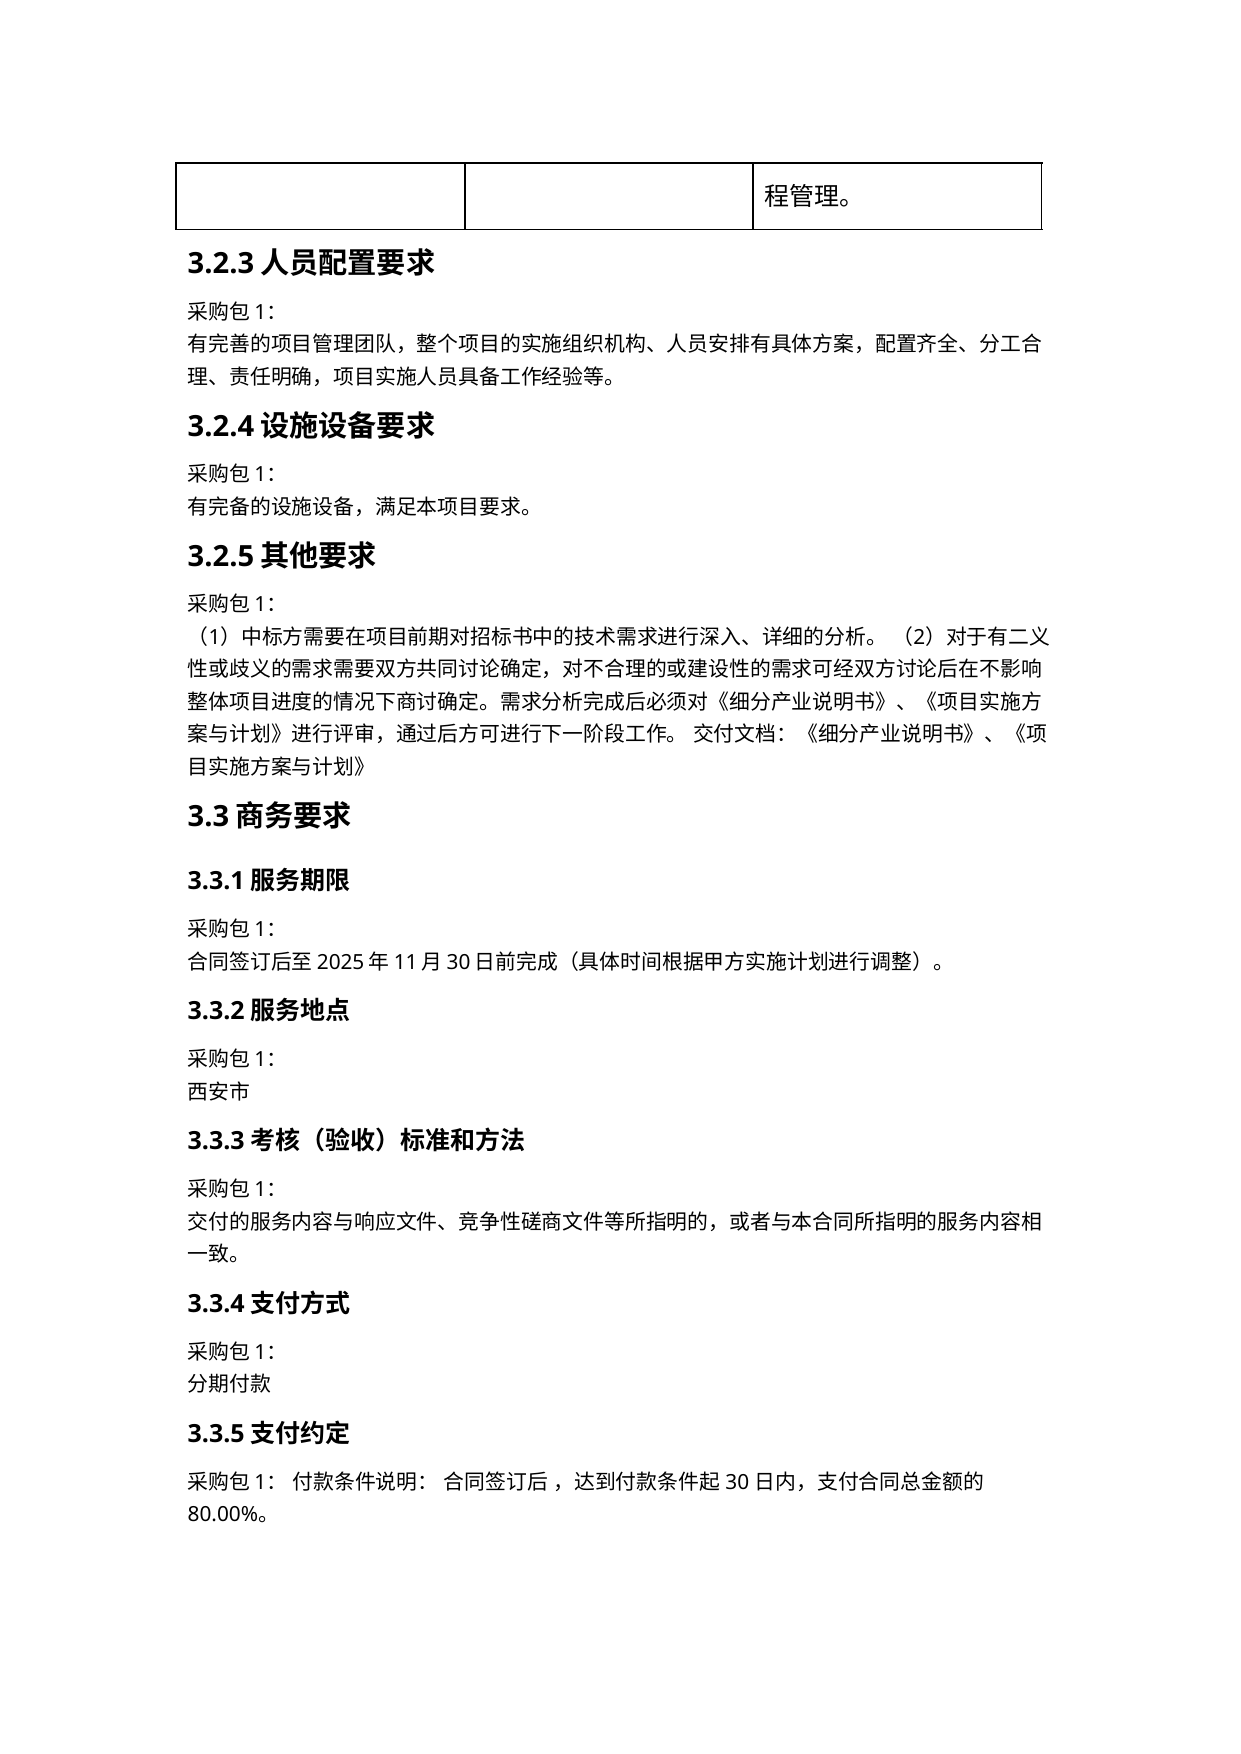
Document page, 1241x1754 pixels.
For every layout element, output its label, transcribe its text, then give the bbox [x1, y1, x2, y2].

text 采购包1： [187, 1335, 1053, 1368]
text 3.3商务要求 [187, 783, 1053, 848]
text 有完善的项目管理团队，整个项目的实施组织机构、人员安排有具体方案，配置齐全、分工合理、责任明确，项目实施人员具备工作经验等。 [187, 328, 1053, 393]
text 采购包1： 付款条件说明： 合同签订后 ，达到付款条件起 30 日内，支付合同总金额的 80.00%。 [187, 1465, 1053, 1530]
text 3.3.2服务地点 [187, 978, 1053, 1043]
text 采购包1： [187, 588, 1053, 620]
text 交付的服务内容与响应文件、竞争性磋商文件等所指明的，或者与本合同所指明的服务内容相一致。 [187, 1205, 1053, 1270]
text 采购包1： [187, 295, 1053, 328]
text 采购包1： [187, 1173, 1053, 1205]
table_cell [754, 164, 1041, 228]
text 3.2.4设施设备要求 [187, 393, 1053, 458]
text 西安市 [187, 1075, 1053, 1108]
text 有完备的设施设备，满足本项目要求。 [187, 490, 1053, 523]
text 3.2.5其他要求 [187, 523, 1053, 588]
text 采购包1： [187, 458, 1053, 490]
text 分期付款 [187, 1368, 1053, 1400]
table_cell 1 [177, 164, 464, 228]
table_cell [466, 164, 752, 228]
text 采购包1： [187, 1043, 1053, 1075]
text 3.3.1服务期限 [187, 848, 1053, 913]
text 采购包1： [187, 913, 1053, 945]
text 3.3.4支付方式 [187, 1270, 1053, 1335]
text 合同签订后至2025年11月30日前完成（具体时间根据甲方实施计划进行调整）。 [187, 945, 1053, 978]
text 3.2.3人员配置要求 [187, 230, 1053, 295]
text （1）中标方需要在项目前期对招标书中的技术需求进行深入、详细的分析。 （2）对于有二义性或歧义的需求需要双方共同讨论确定，对不合理的或建设性的需求可经双方讨论后在不影响整体项目进度的情况下商讨确定。需求分析完成后必须对《细分产业说明书》、《项目实施方案与计划》进行评审，通过后方可进行下一阶段工作。 交付文档：《细分产业说明书》、《项目实施方案与计划》 [187, 620, 1053, 783]
text 3.3.3考核（验收）标准和方法 [187, 1108, 1053, 1173]
text 3.3.5支付约定 [187, 1400, 1053, 1465]
